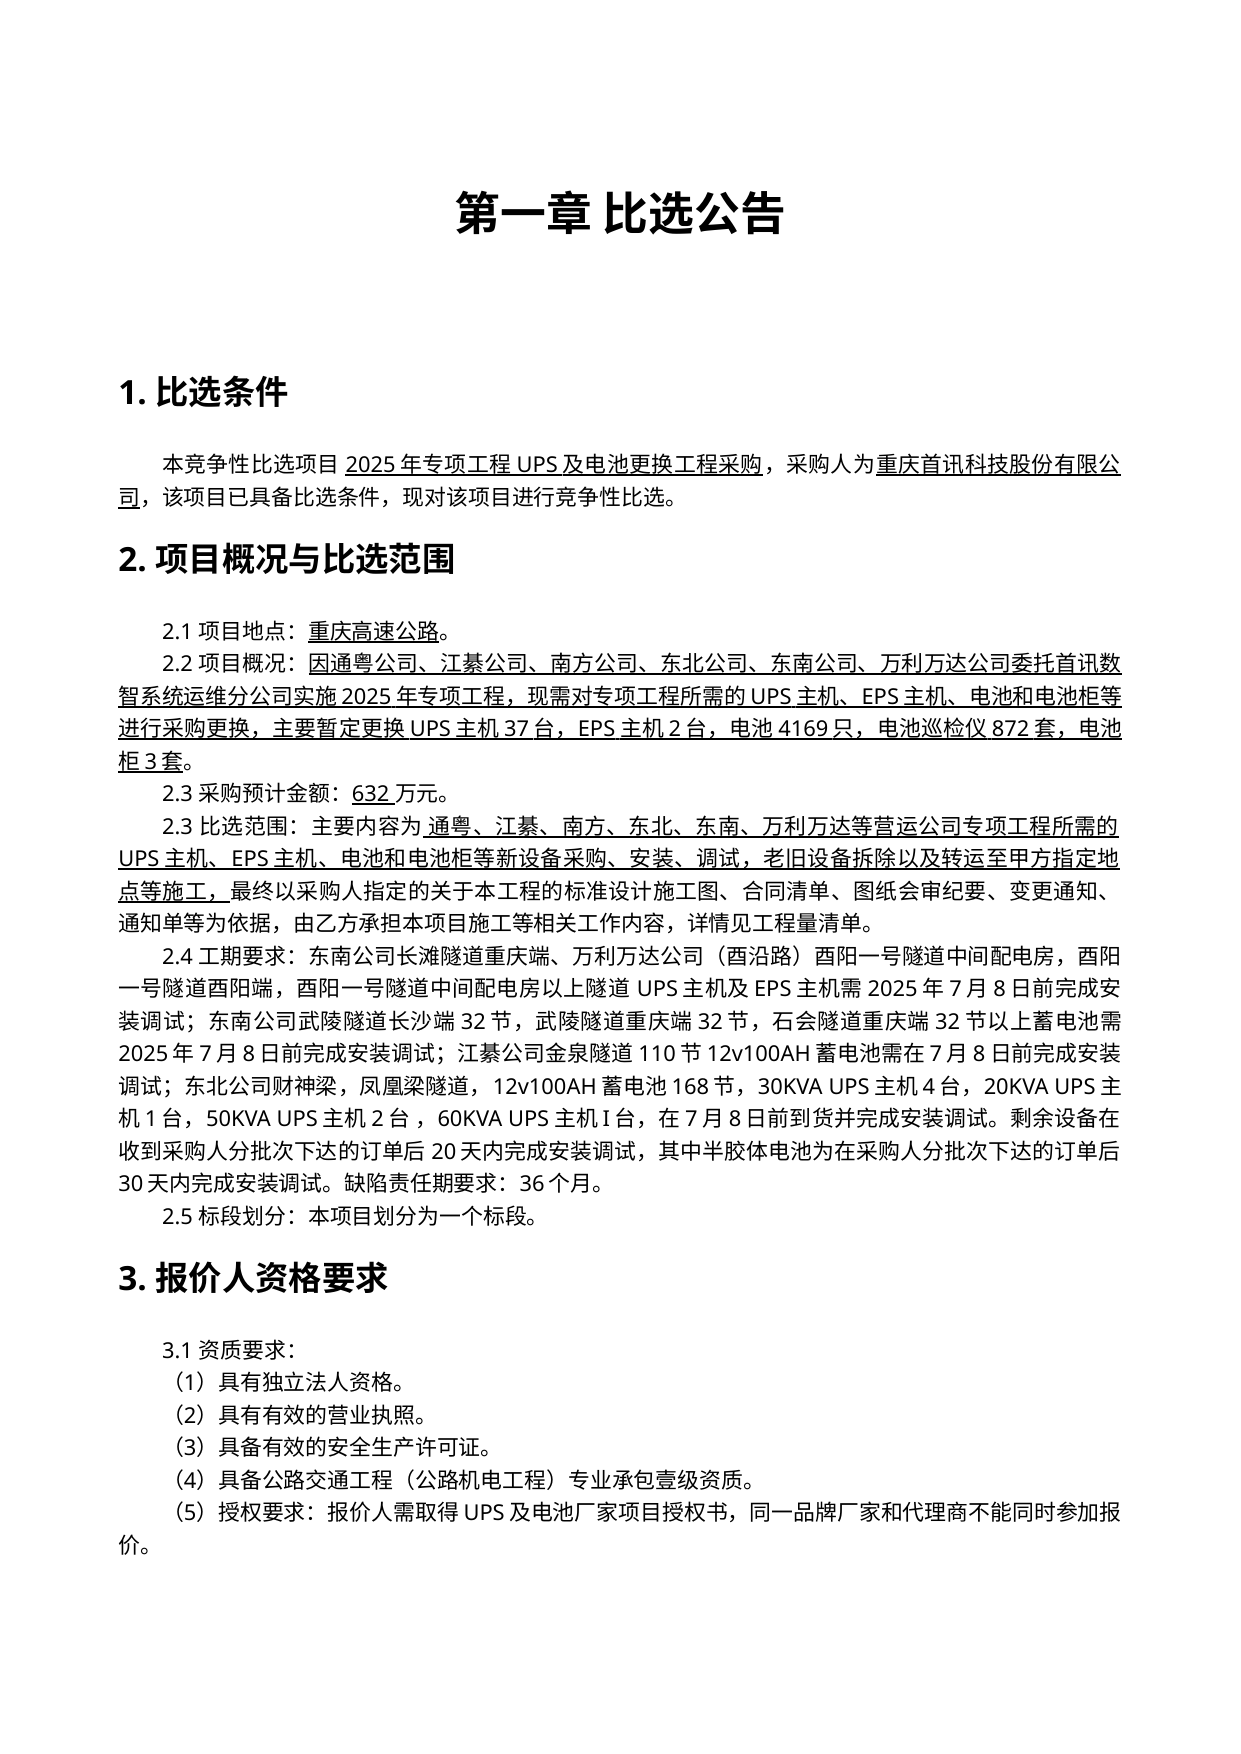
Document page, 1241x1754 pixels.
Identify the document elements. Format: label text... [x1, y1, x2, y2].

text （1）具有独立法人资格。 [118, 1365, 1122, 1398]
text （2）具有有效的营业执照。 [118, 1398, 1122, 1430]
text 2.2 项目概况：因通粤公司、江綦公司、南方公司、东北公司、东南公司、万利万达公司委托首讯数智系统运维分公司实施2025年专项工程，现需对专项工程所需的UPS主机、EPS主机、电池和电池柜等进行采购更换，主要暂定更换UPS主机37台，EPS主机2台，电池4169只，电池巡检仪872套，电池柜3套。 [118, 708, 1122, 738]
text 2.5 标段划分：本项目划分为一个标段。 [118, 1198, 1122, 1231]
text 本竞争性比选项目2025年专项工程UPS及电池更换工程采购，采购人为重庆首讯科技股份有限公司，该项目已具备比选条件，现对该项目进行竞争性比选。 [118, 447, 1122, 512]
text （4）具备公路交通工程（公路机电工程）专业承包壹级资质。 [118, 1463, 1122, 1495]
text 2.2 项目概况：因通粤公司、江綦公司、南方公司、东北公司、东南公司、万利万达公司委托首讯数智系统运维分公司实施2025年专项工程，现需对专项工程所需的UPS主机、EPS主机、电池和电池柜等进行采购更换，主要暂定更换UPS主机37台，EPS主机2台，电池4169只，电池巡检仪872套，电池柜3套。 [118, 740, 1122, 776]
text 2.1 项目地点：重庆高速公路。 [118, 613, 1122, 646]
text 2.4 工期要求：东南公司长滩隧道重庆端、万利万达公司（酉沿路）酉阳一号隧道中间配电房，酉阳一号隧道酉阳端，酉阳一号隧道中间配电房以上隧道UPS主机及EPS主机需2025年7月8日前完成安装调试；东南公司武陵隧道长沙端32节，武陵隧道重庆端32节，石会隧道重庆端32节以上蓄电池需2025年7月8日前完成安装调试；江綦公司金泉隧道110节12v100AH蓄电池需在7月8日前完成安装调试；东北公司财神梁，凤凰梁隧道，12v100AH蓄电池168节，30KVA UPS主机4台，20KVA UPS主机1台，50KVA UPS主机2台 ，60KVA UPS主机I台，在7月8日前到货并完成安装调试。剩余设备在收到采购人分批次下达的订单后20天内完成安装调试，其中半胶体电池为在采购人分批次下达的订单后30天内完成安装调试。缺陷责任期要求：36个月。 [118, 938, 1122, 1198]
text 2.3 比选范围：主要内容为 通粤、江綦、南方、东北、东南、万利万达等营运公司专项工程所需的UPS主机、EPS主机、电池和电池柜等新设备采购、安装、调试，老旧设备拆除以及转运至甲方指定地点等施工，最终以采购人指定的关于本工程的标准设计施工图、合同清单、图纸会审纪要、变更通知、通知单等为依据，由乙方承担本项目施工等相关工作内容，详情见工程量清单。 [118, 808, 1122, 938]
text （3）具备有效的安全生产许可证。 [118, 1430, 1122, 1463]
text 3.1 资质要求： [118, 1333, 1122, 1365]
text （5）授权要求：报价人需取得UPS及电池厂家项目授权书，同一品牌厂家和代理商不能同时参加报价。 [118, 1495, 1122, 1560]
text 2.3 采购预计金额：632 万元。 [118, 776, 1122, 808]
subtitle 1. 比选条件 [118, 358, 1122, 423]
subtitle 3. 报价人资格要求 [118, 1243, 1122, 1308]
text 2.2 项目概况：因通粤公司、江綦公司、南方公司、东北公司、东南公司、万利万达公司委托首讯数智系统运维分公司实施2025年专项工程，现需对专项工程所需的UPS主机、EPS主机、电池和电池柜等进行采购更换，主要暂定更换UPS主机37台，EPS主机2台，电池4169只，电池巡检仪872套，电池柜3套。 [118, 646, 1122, 706]
subtitle 第一章 比选公告 [118, 162, 1122, 259]
subtitle 2. 项目概况与比选范围 [118, 524, 1122, 589]
